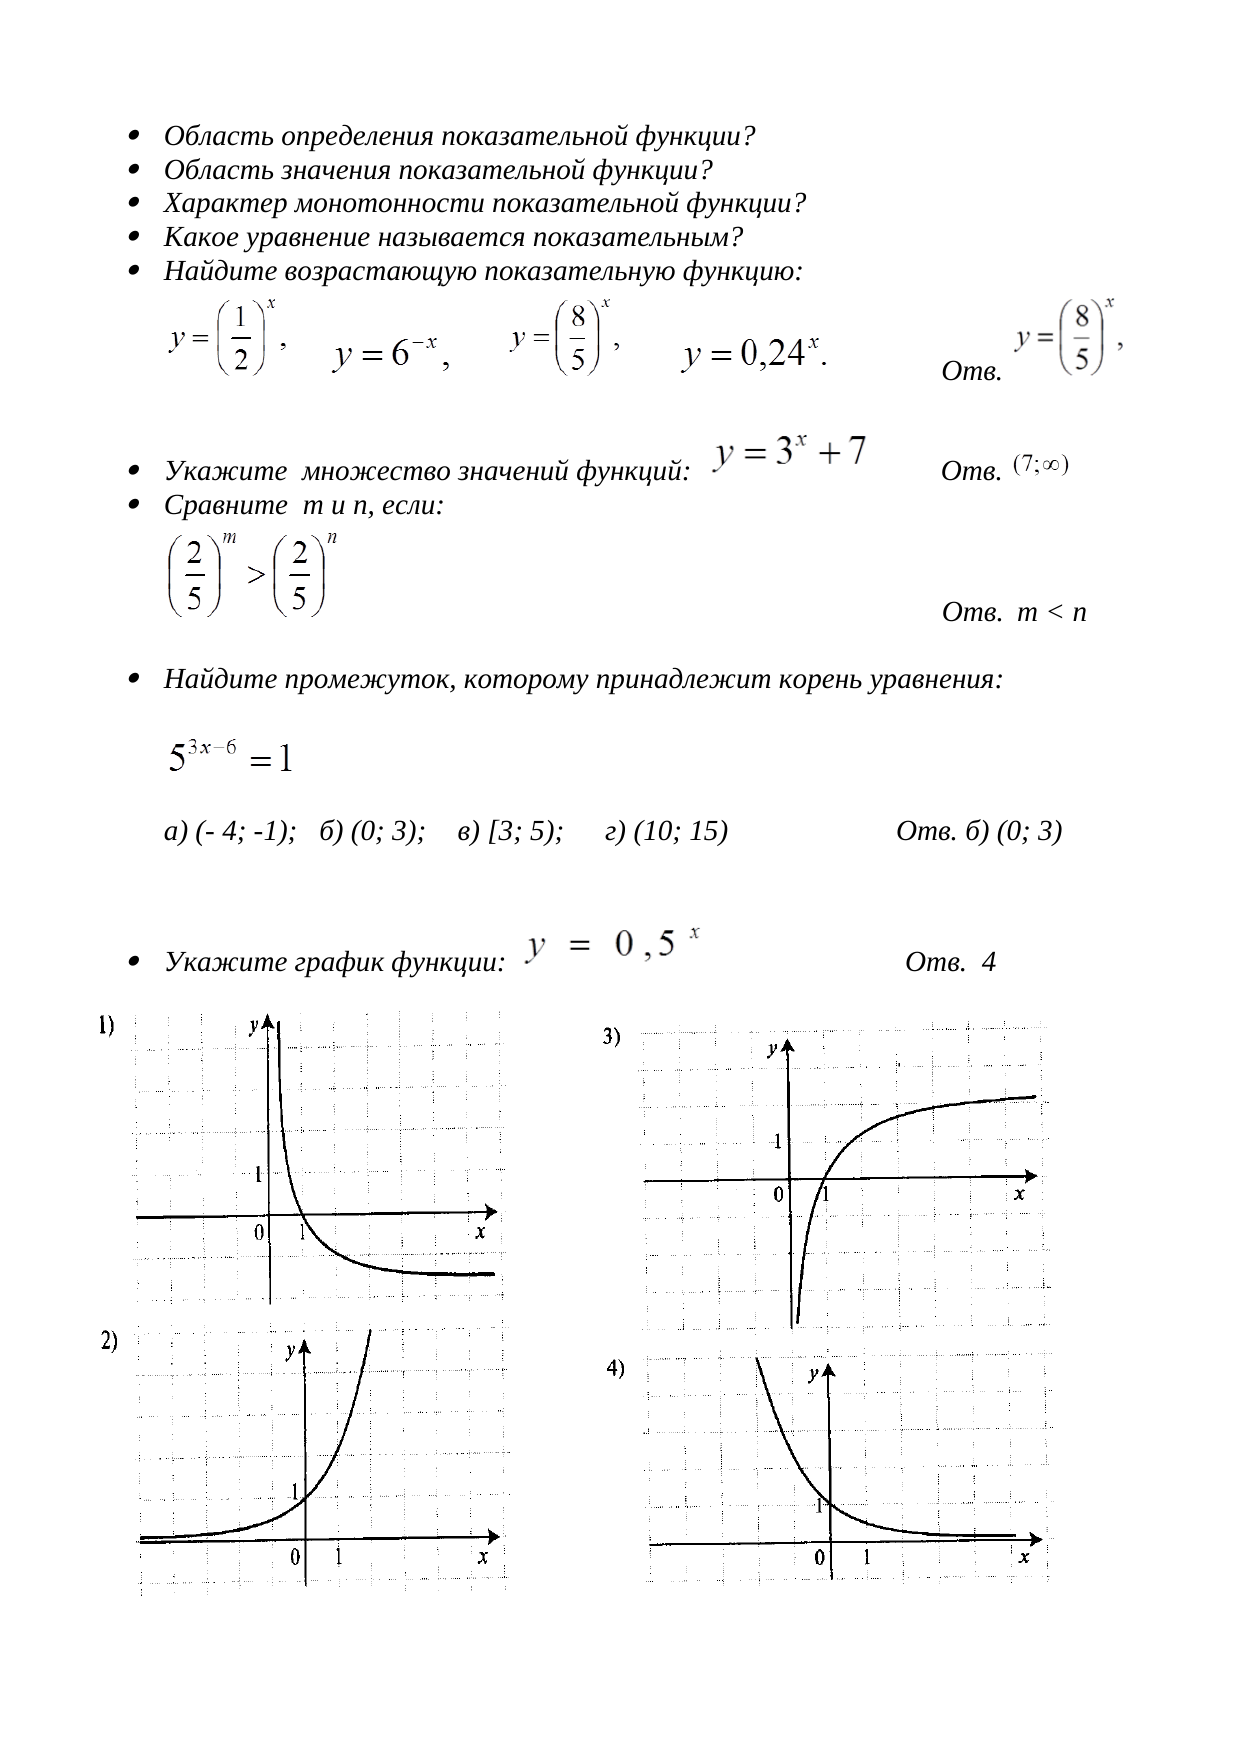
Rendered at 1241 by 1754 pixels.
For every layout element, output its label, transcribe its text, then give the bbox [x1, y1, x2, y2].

list Найдите возрастающую показательную функцию: [126, 253, 1152, 286]
list Область значения показательной функции? [126, 152, 1152, 185]
picture [163, 286, 290, 381]
picture [675, 324, 832, 381]
list Найдите промежуток, которому принадлежит корень уравнения: [126, 661, 1152, 695]
picture [505, 286, 624, 381]
picture [1010, 286, 1129, 381]
list Какое уравнение называется показательным? [126, 219, 1152, 253]
picture [706, 420, 875, 481]
list а) (- 4; -1); б) (0; 3); в) [3; 5); г) (10; 15) Отв. б) (0; 3) [164, 813, 1152, 847]
list Укажите график функции: Отв. 4 [126, 914, 1152, 978]
picture [163, 728, 298, 780]
picture [513, 914, 716, 972]
picture [1010, 448, 1073, 481]
list Отв. m < n [164, 521, 1152, 628]
list Сравните m и n, если: [126, 487, 1152, 521]
picture [163, 520, 344, 622]
picture [326, 324, 455, 381]
list Область определения показательной функции? [126, 118, 1152, 152]
list Укажите множество значений функций: Отв. [126, 420, 1152, 487]
picture [88, 1011, 1129, 1596]
list Характер монотонности показательной функции? [126, 185, 1152, 219]
